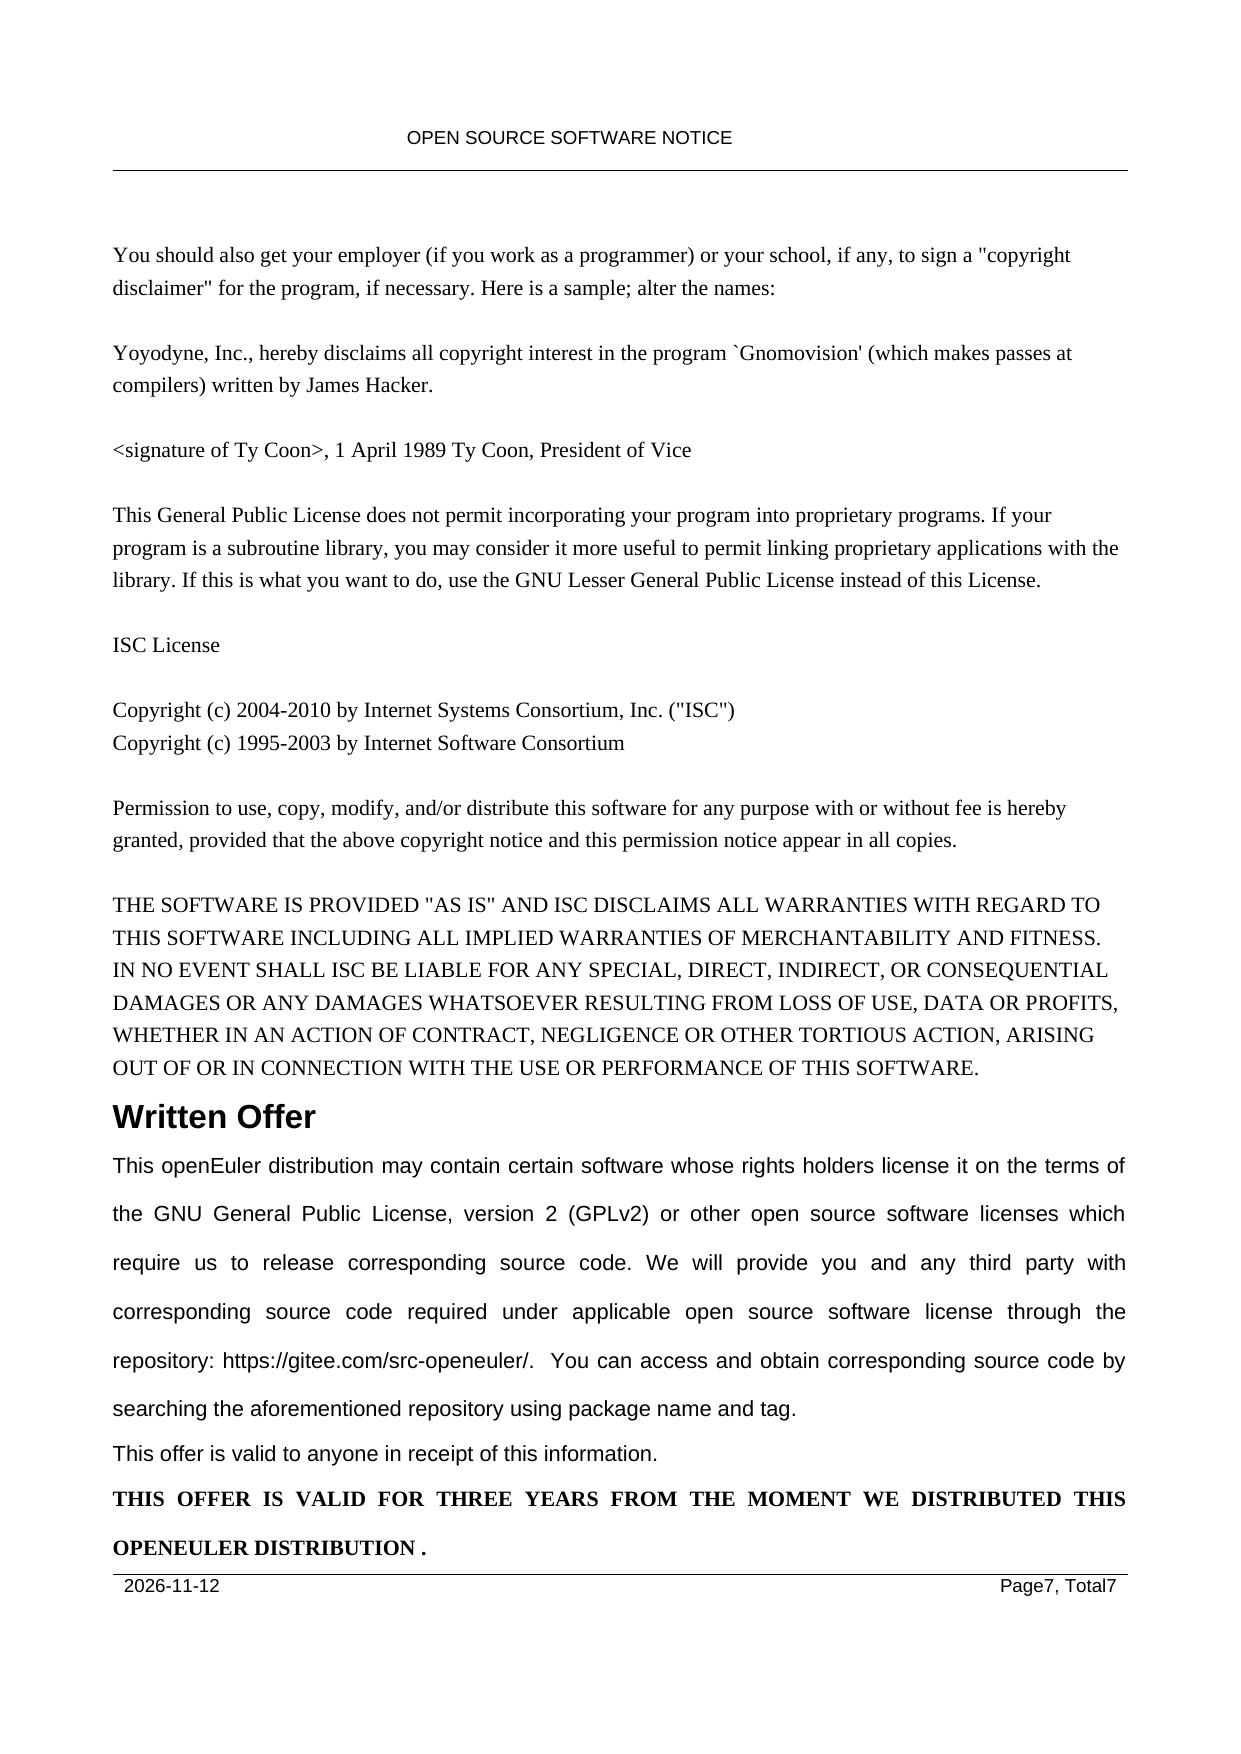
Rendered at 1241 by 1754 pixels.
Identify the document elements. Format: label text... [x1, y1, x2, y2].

text Written Offer [112, 1084, 1128, 1149]
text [112, 206, 1128, 1084]
text This openEuler distribution may contain certain software whose rights holders license it on the terms of the GNU General Public License, version 2 (GPLv2) or other open source software licenses which require us to release corresponding source code. We will provide you and any third party with corresponding source code required under applicable open source software license through the repository: https://gitee.com/src-openeuler/. You can access and obtain corresponding source code by searching the aforementioned repository using package name and tag. [112, 1149, 1128, 1425]
text This offer is valid to anyone in receipt of this information. [112, 1438, 1128, 1470]
text THIS OFFER IS VALID FOR THREE YEARS FROM THE MOMENT WE DISTRIBUTED THIS OPENEULER DISTRIBUTION . [112, 1483, 1128, 1564]
